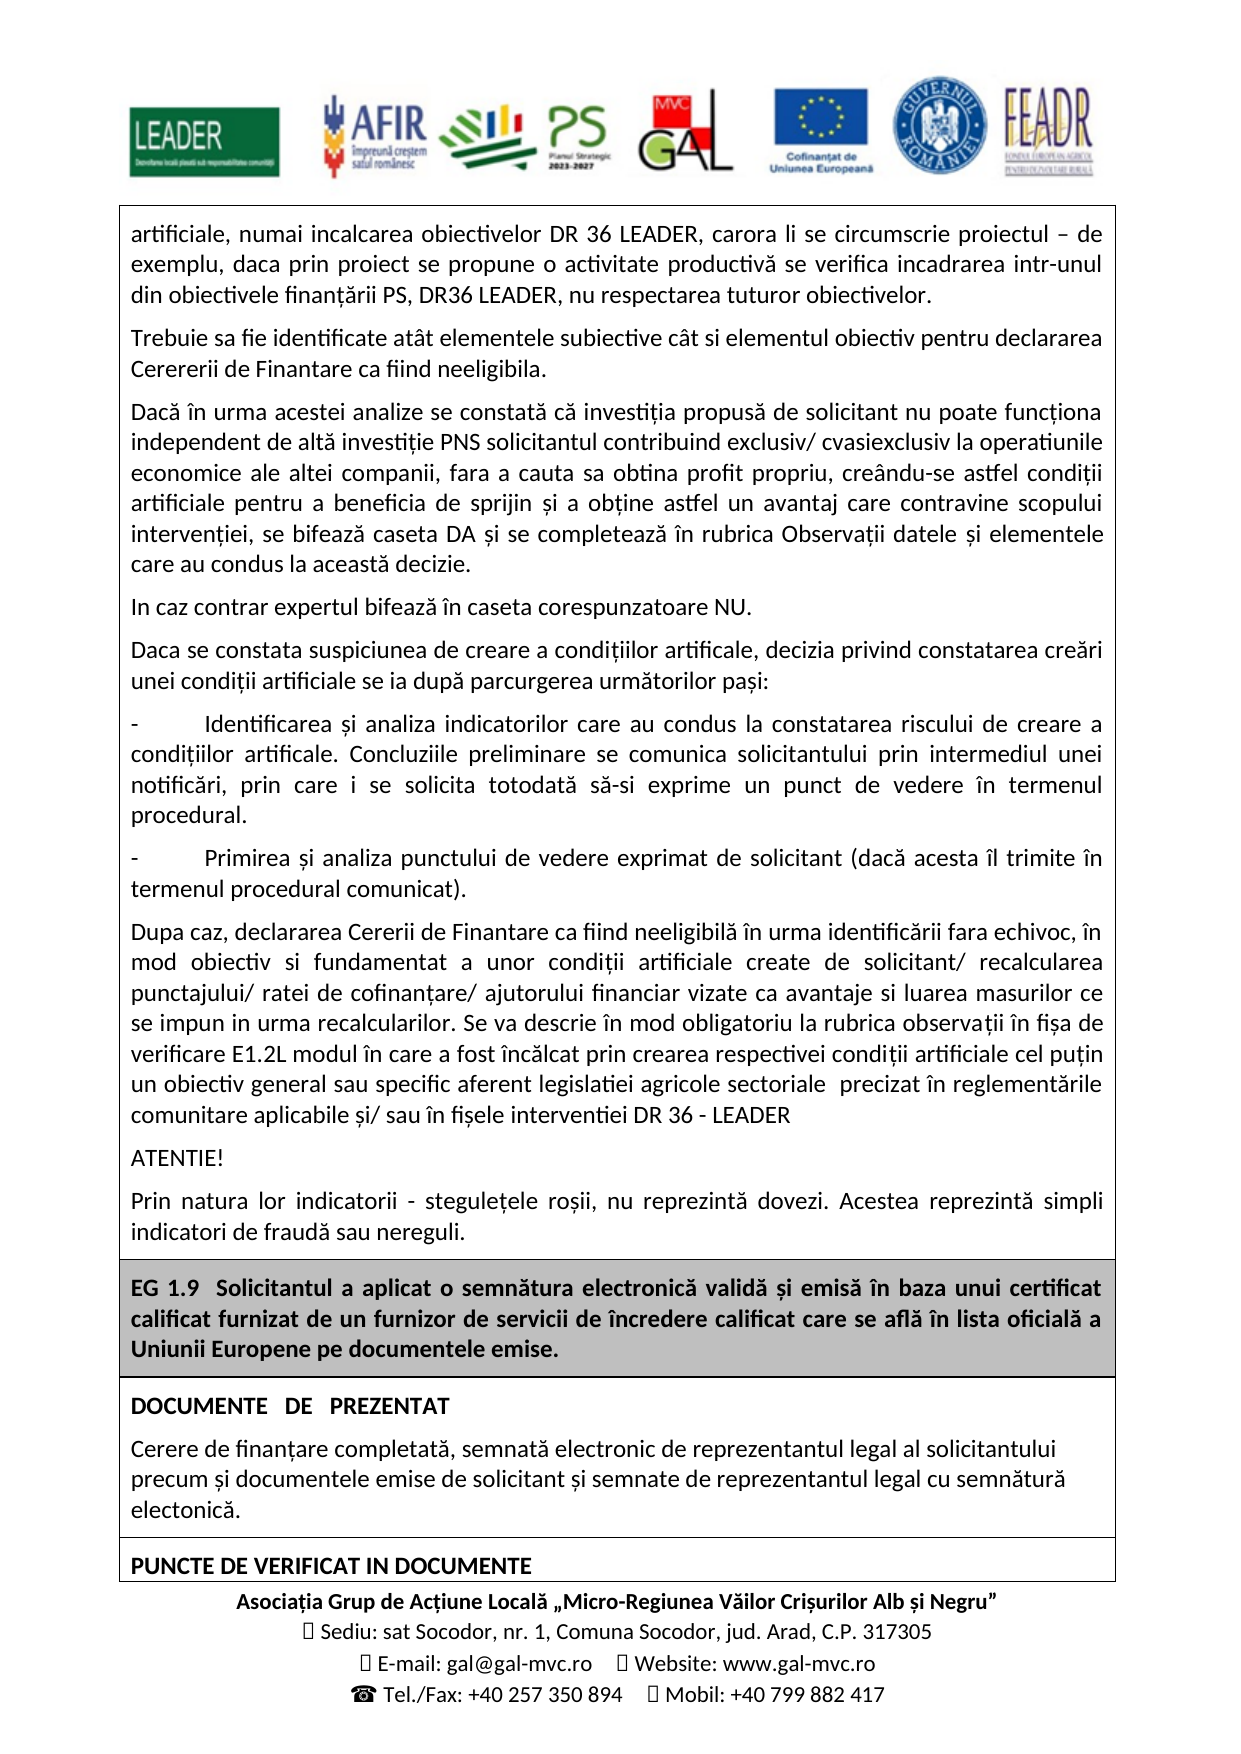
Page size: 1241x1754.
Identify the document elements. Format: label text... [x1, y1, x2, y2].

table_cell DOCUMENTE DE PREZENTAT Cerere de finanțare completată, semnată electronic de reprezentantul legal al solicitantului precum și documentele emise de solicitant și semnate de reprezentantul legal cu semnătură electonică. [120, 1378, 1115, 1537]
table_cell EG 1.9 Solicitantul a aplicat o semnătura electronică validă și emisă în baza unui certificat calificat furnizat de un furnizor de servicii de încredere calificat care se află în lista oficială a Uniunii Europene pe documentele emise. [120, 1260, 1115, 1376]
picture [118, 60, 1116, 205]
